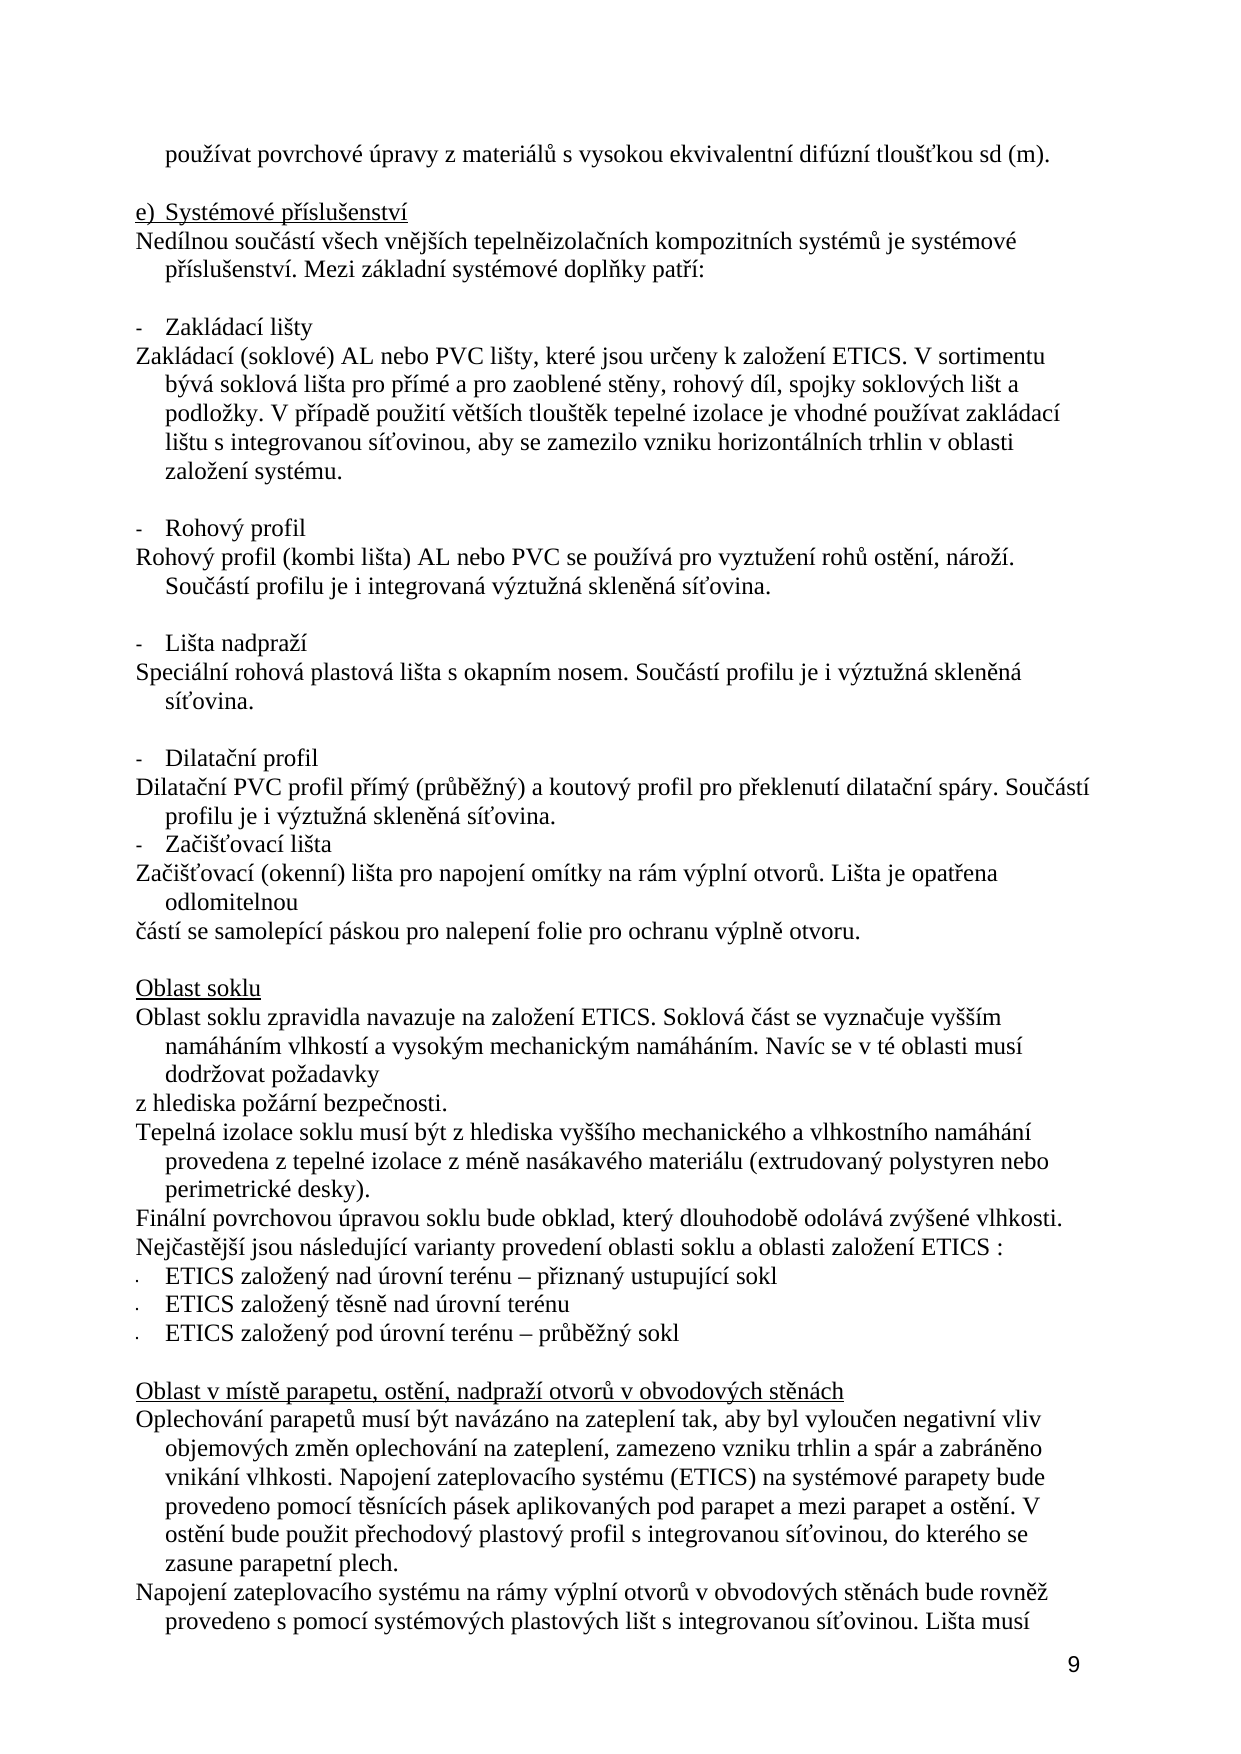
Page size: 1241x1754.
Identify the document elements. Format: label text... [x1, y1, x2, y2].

text Nedílnou součástí všech vnějších tepelněizolačních kompozitních systémů je systémové příslušenství. Mezi základní systémové doplňky patří: [135, 226, 1096, 283]
text Oblast soklu zpravidla navazuje na založení ETICS. Soklová část se vyznačuje vyšším namáháním vlhkostí a vysokým mechanickým namáháním. Navíc se v té oblasti musí dodržovat požadavky [135, 1002, 1096, 1088]
text Začišťovací (okenní) lišta pro napojení omítky na rám výplní otvorů. Lišta je opatřena odlomitelnou [135, 858, 1096, 916]
text částí se samolepící páskou pro nalepení folie pro ochranu výplně otvoru. [135, 916, 1096, 944]
text z hlediska požární bezpečnosti. [135, 1088, 1096, 1117]
text Rohový profil (kombi lišta) AL nebo PVC se používá pro vyztužení rohů ostění, nároží. Součástí profilu je i integrovaná výztužná skleněná síťovina. [135, 542, 1096, 599]
list Systémové příslušenství [135, 197, 1096, 226]
text Zakládací (soklové) AL nebo PVC lišty, které jsou určeny k založení ETICS. V sortimentu bývá soklová lišta pro přímé a pro zaoblené stěny, rohový díl, spojky soklových lišt a podložky. V případě použití větších tlouštěk tepelné izolace je vhodné používat zakládací lištu s integrovanou síťovinou, aby se zamezilo vzniku horizontálních trhlin v oblasti založení systému. [135, 341, 1096, 484]
text Oblast soklu [135, 973, 1096, 1002]
text Nejčastější jsou následující varianty provedení oblasti soklu a oblasti založení ETICS : [135, 1232, 1096, 1261]
text Oplechování parapetů musí být navázáno na zateplení tak, aby byl vyloučen negativní vliv objemových změn oplechování na zateplení, zamezeno vzniku trhlin a spár a zabráněno vnikání vlhkosti. Napojení zateplovacího systému (ETICS) na systémové parapety bude provedeno pomocí těsnících pásek aplikovaných pod parapet a mezi parapet a ostění. V ostění bude použit přechodový plastový profil s integrovanou síťovinou, do kterého se zasune parapetní plech. [135, 1404, 1096, 1577]
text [135, 1577, 1096, 1634]
text Tepelná izolace soklu musí být z hlediska vyššího mechanického a vlhkostního namáhání provedena z tepelné izolace z méně nasákavého materiálu (extrudovaný polystyren nebo perimetrické desky). [135, 1117, 1096, 1203]
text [135, 139, 1096, 168]
text Dilatační PVC profil přímý (průběžný) a koutový profil pro překlenutí dilatační spáry. Součástí profilu je i výztužná skleněná síťovina. [135, 772, 1096, 829]
list Lišta nadpraží [135, 628, 1096, 657]
list ETICS založený nad úrovní terénu – přiznaný ustupující sokl [135, 1261, 1096, 1289]
list Zakládací lišty [135, 312, 1096, 341]
list Dilatační profil [135, 743, 1096, 772]
list Rohový profil [135, 513, 1096, 542]
list ETICS založený pod úrovní terénu – průběžný sokl [135, 1318, 1096, 1347]
list ETICS založený těsně nad úrovní terénu [135, 1289, 1096, 1318]
text Finální povrchovou úpravou soklu bude obklad, který dlouhodobě odolává zvýšené vlhkosti. [135, 1203, 1096, 1232]
text Speciální rohová plastová lišta s okapním nosem. Součástí profilu je i výztužná skleněná síťovina. [135, 657, 1096, 714]
list Začišťovací lišta [135, 829, 1096, 858]
text Oblast v místě parapetu, ostění, nadpraží otvorů v obvodových stěnách [135, 1376, 1096, 1404]
